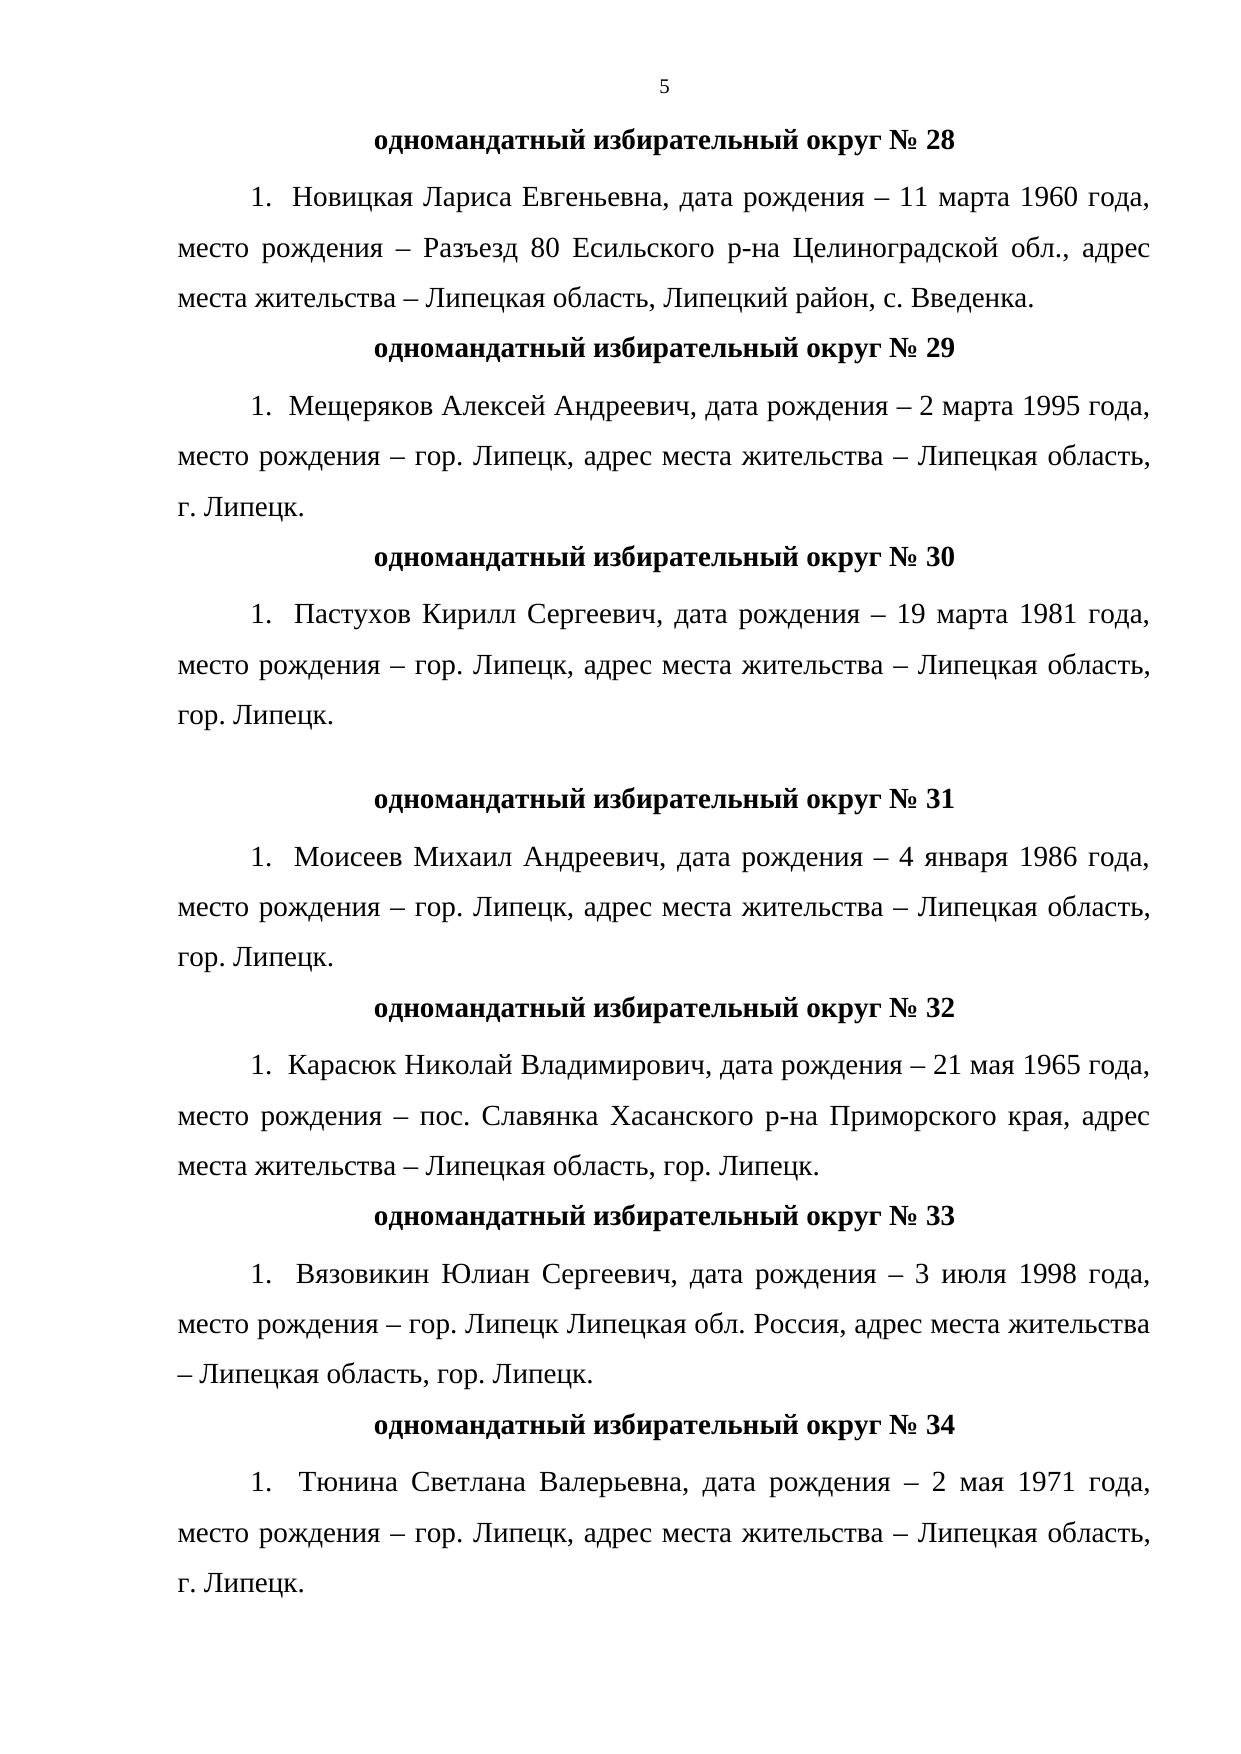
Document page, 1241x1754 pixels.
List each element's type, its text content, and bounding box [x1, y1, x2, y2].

text одномандатный избирательный округ № 31 [177, 781, 1152, 839]
text 1. Вязовикин Юлиан Сергеевич, дата рождения – 3 июля 1998 года, место рождения – гор. Липецк Липецкая обл. Россия, адрес места жительства – Липецкая область, гор. Липецк. [177, 1256, 1152, 1390]
text одномандатный избирательный округ № 33 [177, 1198, 1152, 1256]
text 1. Моисеев Михаил Андреевич, дата рождения – 4 января 1986 года, место рождения – гор. Липецк, адрес места жительства – Липецкая область, гор. Липецк. [177, 839, 1152, 973]
text одномандатный избирательный округ № 29 [177, 331, 1152, 388]
text одномандатный избирательный округ № 28 [177, 122, 1152, 179]
text 1. Новицкая Лариса Евгеньевна, дата рождения – 11 марта 1960 года, место рождения – Разъезд 80 Есильского р-на Целиноградской обл., адрес места жительства – Липецкая область, Липецкий район, с. Введенка. [177, 179, 1152, 314]
text 1. Мещеряков Алексей Андреевич, дата рождения – 2 марта 1995 года, место рождения – гор. Липецк, адрес места жительства – Липецкая область, г. Липецк. [177, 388, 1152, 522]
text 1. Тюнина Светлана Валерьевна, дата рождения – 2 мая 1971 года, место рождения – гор. Липецк, адрес места жительства – Липецкая область, г. Липецк. [177, 1464, 1152, 1598]
text 1. Пастухов Кирилл Сергеевич, дата рождения – 19 марта 1981 года, место рождения – гор. Липецк, адрес места жительства – Липецкая область, гор. Липецк. [177, 597, 1152, 731]
text одномандатный избирательный округ № 30 [177, 539, 1152, 597]
text одномандатный избирательный округ № 32 [177, 990, 1152, 1047]
text 1. Карасюк Николай Владимирович, дата рождения – 21 мая 1965 года, место рождения – пос. Славянка Хасанского р-на Приморского края, адрес места жительства – Липецкая область, гор. Липецк. [177, 1047, 1152, 1181]
text одномандатный избирательный округ № 34 [177, 1407, 1152, 1464]
